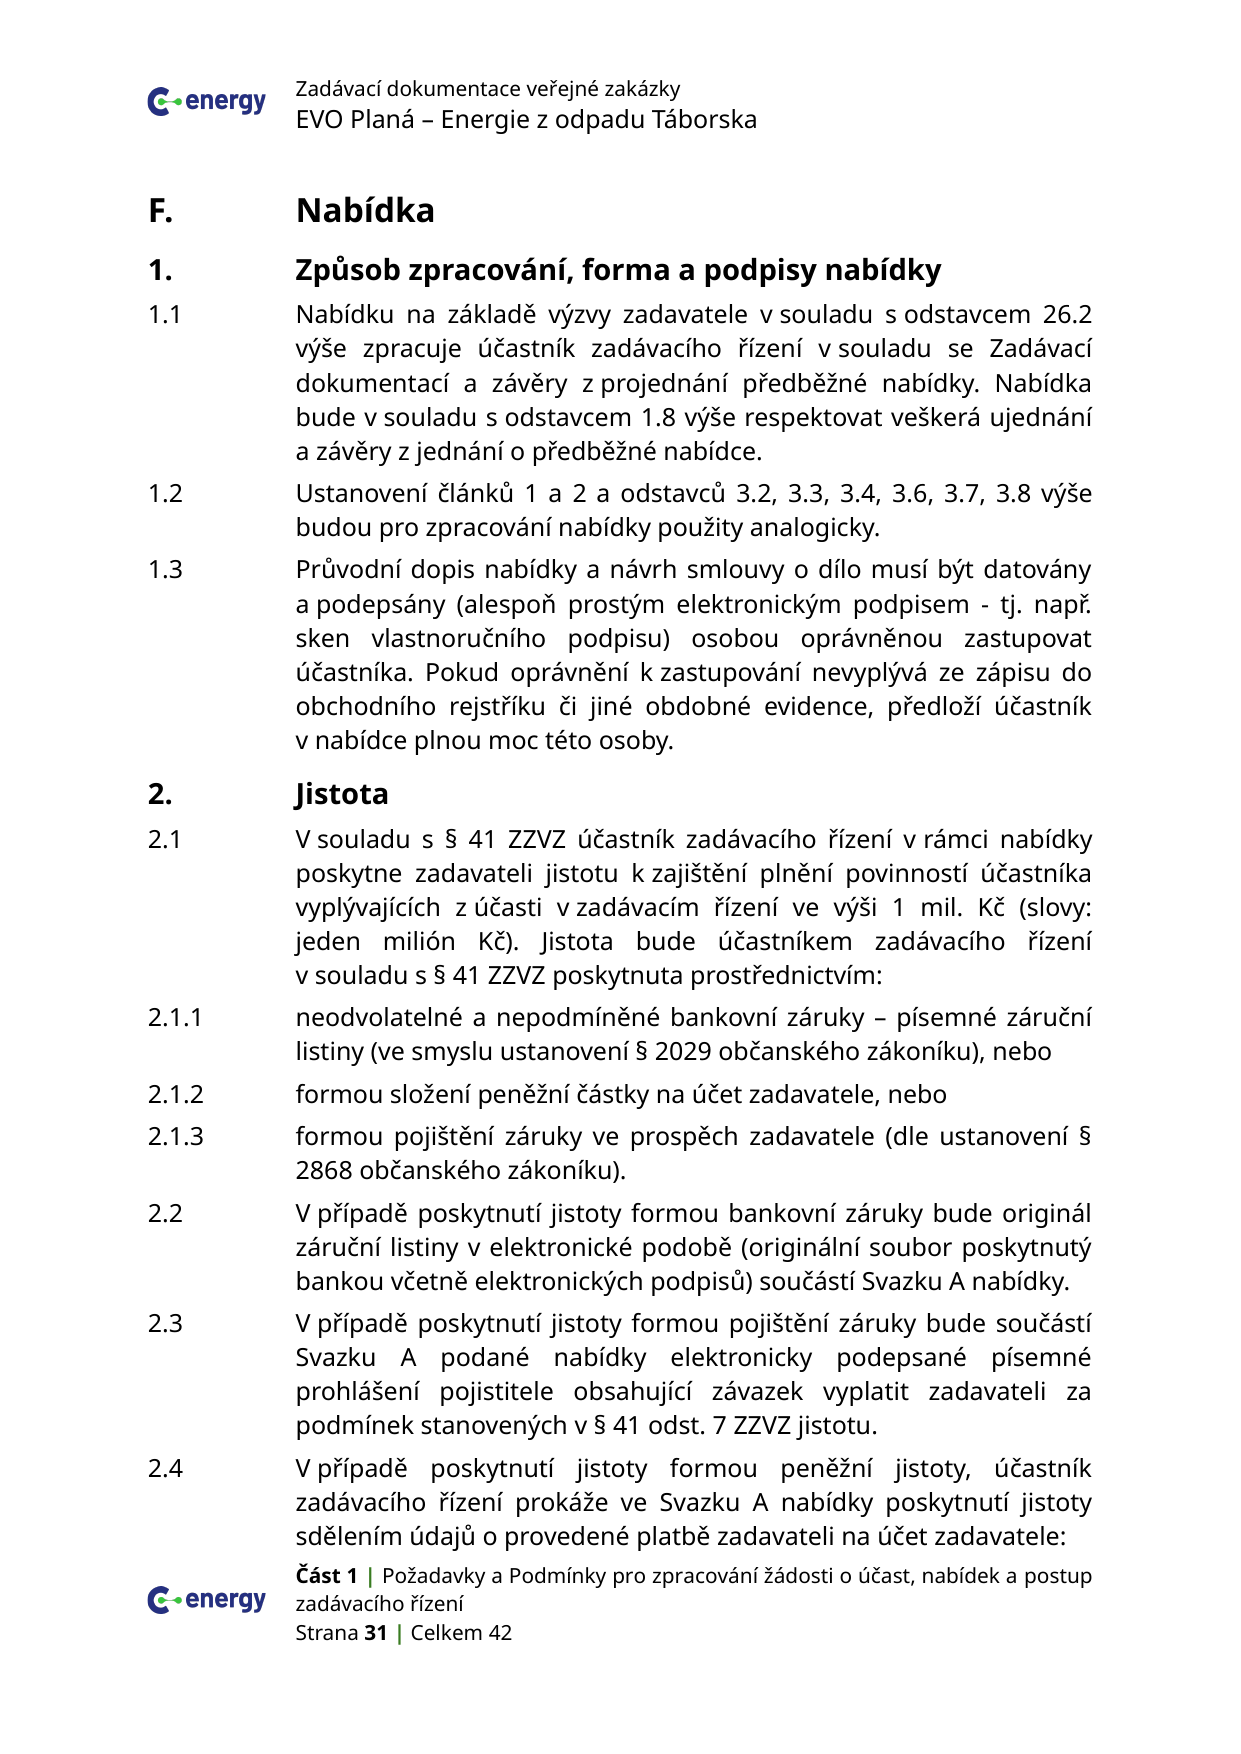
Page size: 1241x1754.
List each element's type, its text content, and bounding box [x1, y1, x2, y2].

subtitle Nabídka [148, 187, 1093, 232]
subtitle Způsob zpracování, forma a podpisy nabídky [148, 249, 1093, 289]
subtitle Nabídku na základě výzvy zadavatele v souladu s odstavcem 26.2 výše zpracuje účastník zadávacího řízení v souladu se Zadávací dokumentací a závěry z projednání předběžné nabídky. Nabídka bude v souladu s odstavcem 25.8 výše respektovat veškerá ujednání a závěry z jednání o předběžné nabídce. [148, 297, 1093, 467]
picture [147, 1586, 266, 1614]
subtitle formou složení peněžní částky na účet zadavatele, nebo [148, 1076, 1093, 1110]
subtitle V souladu s § 41 ZZVZ účastník zadávacího řízení v rámci nabídky poskytne zadavateli jistotu k zajištění plnění povinností účastníka vyplývajících z účasti v zadávacím řízení ve výši 1 mil. Kč (slovy: jeden milión Kč). Jistota bude účastníkem zadávacího řízení v souladu s § 41 ZZVZ poskytnuta prostřednictvím: [148, 821, 1093, 992]
subtitle formou pojištění záruky ve prospěch zadavatele (dle ustanovení § 2868 občanského zákoníku). [148, 1119, 1093, 1187]
subtitle Průvodní dopis nabídky a návrh smlouvy o dílo musí být datovány a podepsány (alespoň prostým elektronickým podpisem - tj. např. sken vlastnoručního podpisu) osobou oprávněnou zastupovat účastníka. Pokud oprávnění k zastupování nevyplývá ze zápisu do obchodního rejstříku či jiné obdobné evidence, předloží účastník v nabídce plnou moc této osoby. [148, 552, 1093, 757]
picture [147, 87, 266, 116]
subtitle V případě poskytnutí jistoty formou bankovní záruky bude originál záruční listiny v elektronické podobě (originální soubor poskytnutý bankou včetně elektronických podpisů) součástí Svazku A nabídky. [148, 1195, 1093, 1297]
subtitle Ustanovení článků 19 a 20 a odstavců 21.2, 21.3, 21.4, 21.6, 21.7, 21.8 výše budou pro zpracování nabídky použity analogicky. [148, 476, 1093, 544]
subtitle Jistota [148, 773, 1093, 813]
subtitle neodvolatelné a nepodmíněné bankovní záruky – písemné záruční listiny (ve smyslu ustanovení § 2029 občanského zákoníku), nebo [148, 1000, 1093, 1068]
subtitle V případě poskytnutí jistoty formou peněžní jistoty, účastník zadávacího řízení prokáže ve Svazku A nabídky poskytnutí jistoty sdělením údajů o provedené platbě zadavateli na účet zadavatele: [148, 1450, 1093, 1552]
subtitle V případě poskytnutí jistoty formou pojištění záruky bude součástí Svazku A podané nabídky elektronicky podepsané písemné prohlášení pojistitele obsahující závazek vyplatit zadavateli za podmínek stanovených v § 41 odst. 7 ZZVZ jistotu. [148, 1306, 1093, 1442]
